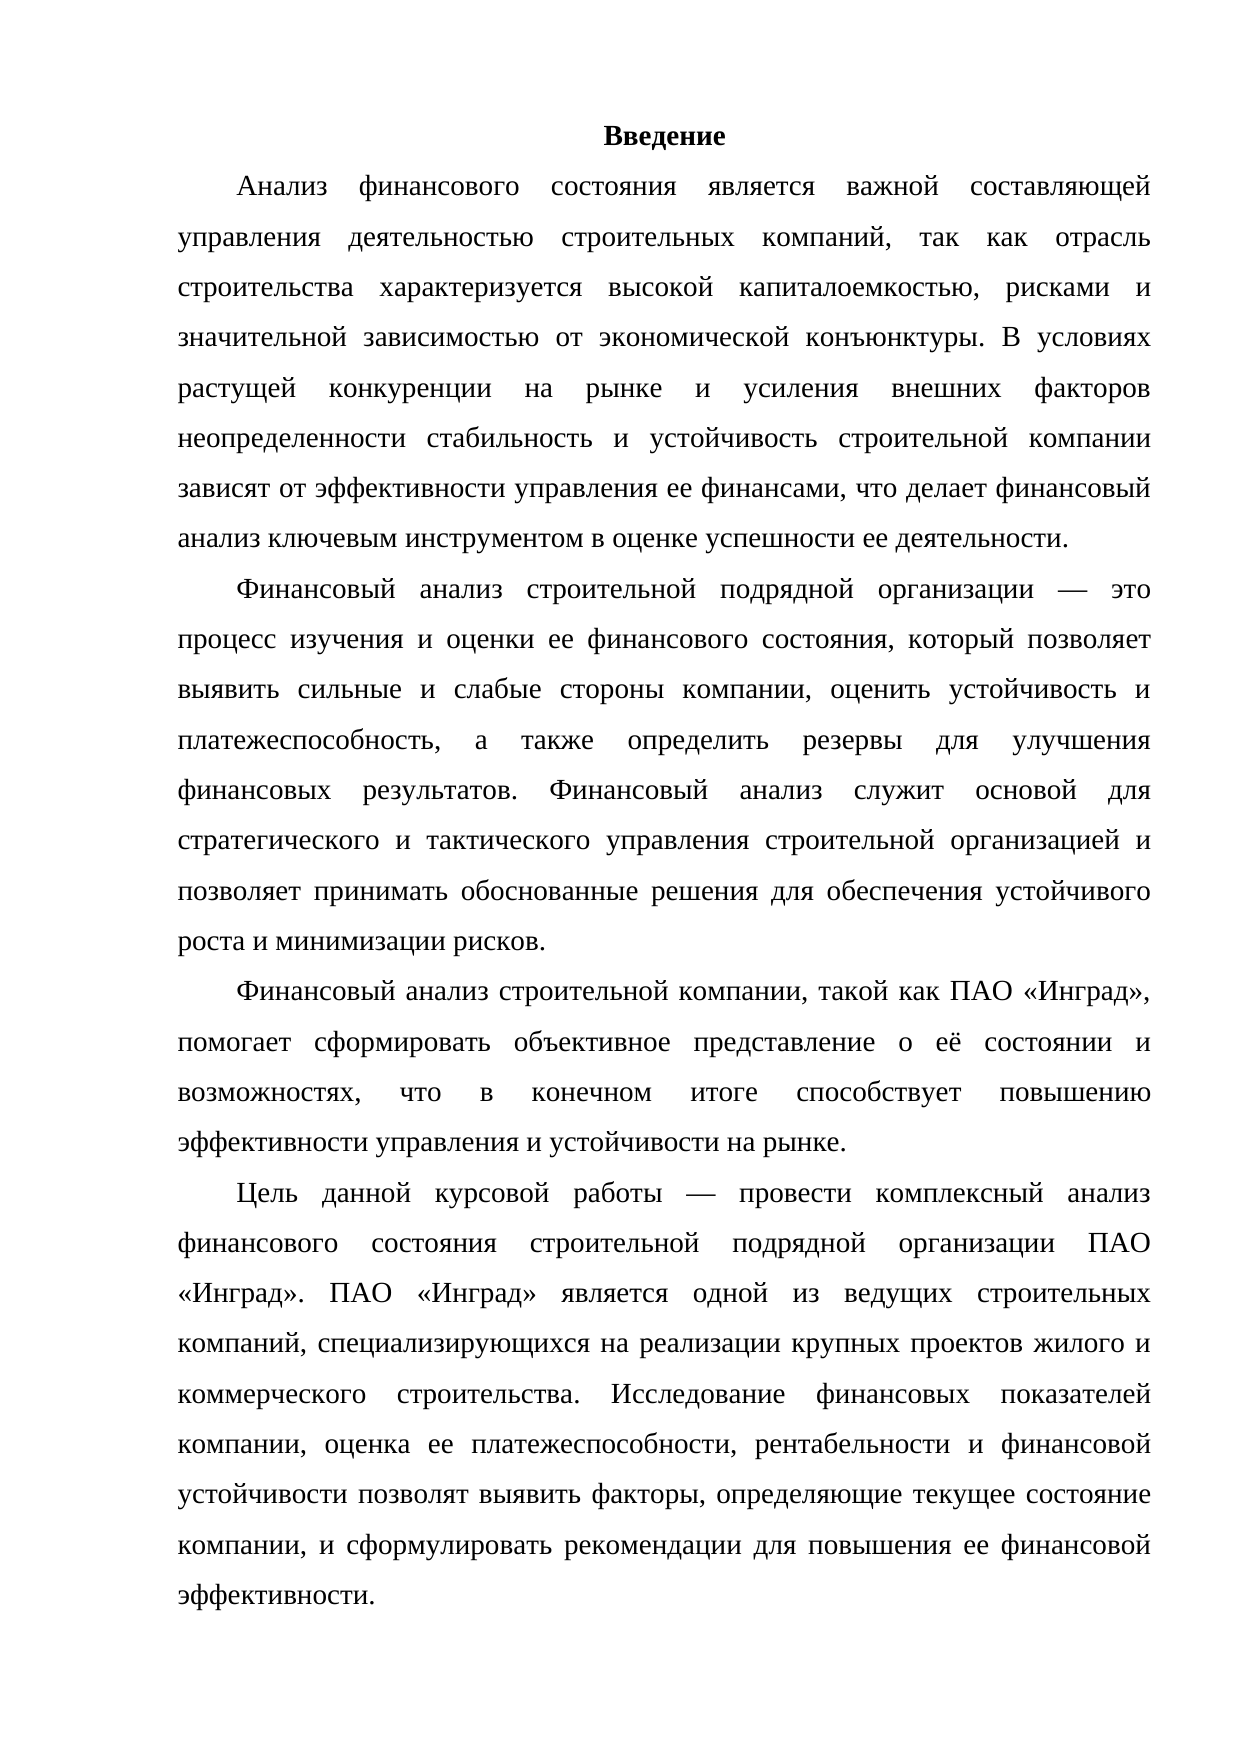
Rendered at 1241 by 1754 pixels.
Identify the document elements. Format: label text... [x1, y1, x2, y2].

text Введение [177, 118, 1152, 152]
text Анализ финансового состояния является важной составляющей управления деятельностью строительных компаний, так как отрасль строительства характеризуется высокой капиталоемкостью, рисками и значительной зависимостью от экономической конъюнктуры. В условиях растущей конкуренции на рынке и усиления внешних факторов неопределенности стабильность и устойчивость строительной компании зависят от эффективности управления ее финансами, что делает финансовый анализ ключевым инструментом в оценке успешности ее деятельности. [177, 168, 1152, 554]
text Цель данной курсовой работы — провести комплексный анализ финансового состояния строительной подрядной организации ПАО «Инград». ПАО «Инград» является одной из ведущих строительных компаний, специализирующихся на реализации крупных проектов жилого и коммерческого строительства. Исследование финансовых показателей компании, оценка ее платежеспособности, рентабельности и финансовой устойчивости позволят выявить факторы, определяющие текущее состояние компании, и сформулировать рекомендации для повышения ее финансовой эффективности. [177, 1175, 1152, 1611]
text Финансовый анализ строительной компании, такой как ПАО «Инград», помогает сформировать объективное представление о её состоянии и возможностях, что в конечном итоге способствует повышению эффективности управления и устойчивости на рынке. [177, 973, 1152, 1158]
text Финансовый анализ строительной подрядной организации — это процесс изучения и оценки ее финансового состояния, который позволяет выявить сильные и слабые стороны компании, оценить устойчивость и платежеспособность, а также определить резервы для улучшения финансовых результатов. Финансовый анализ служит основой для стратегического и тактического управления строительной организацией и позволяет принимать обоснованные решения для обеспечения устойчивого роста и минимизации рисков. [177, 571, 1152, 957]
